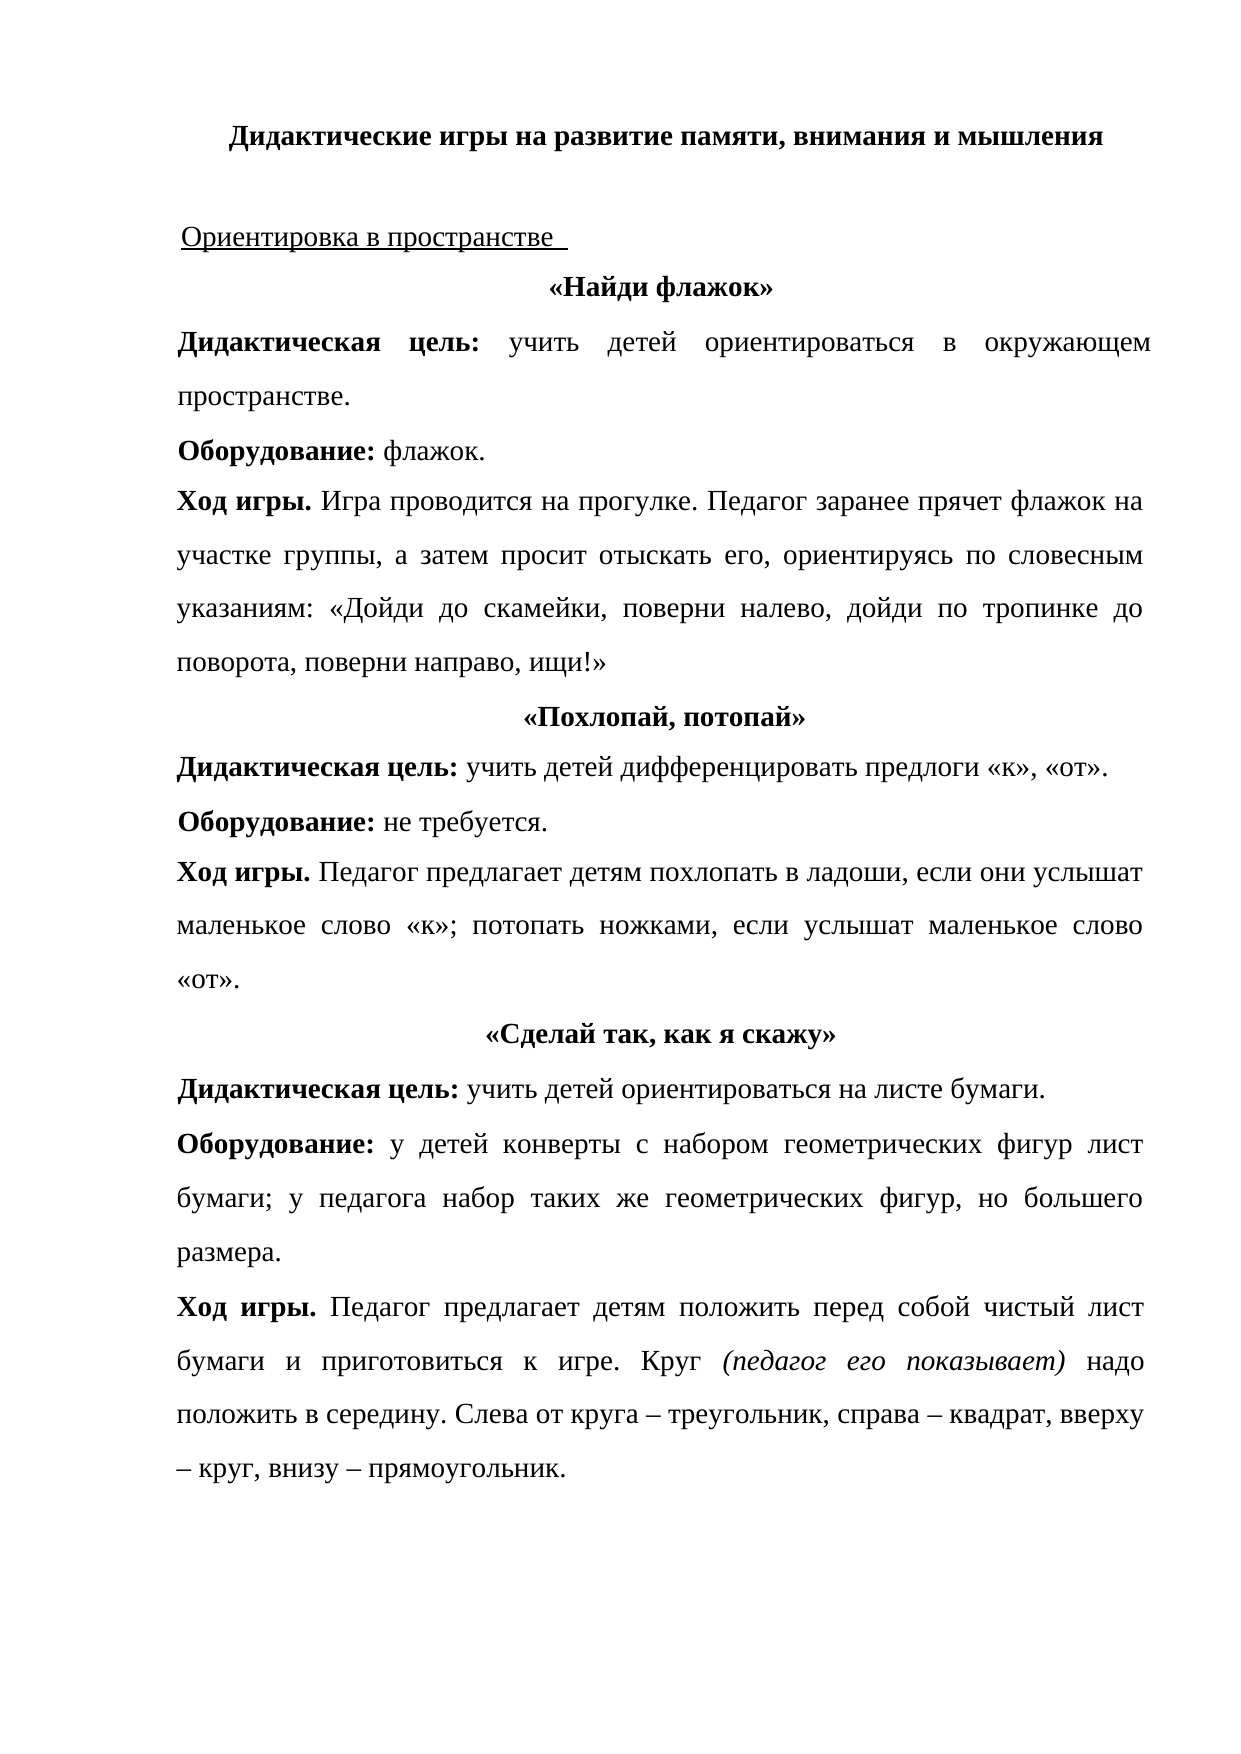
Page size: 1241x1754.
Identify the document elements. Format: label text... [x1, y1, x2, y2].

text Ориентировка в пространстве [181, 219, 1152, 252]
text Оборудование: у детей конверты с набором геометрических фигур лист бумаги; у педагога набор таких же геометрических фигур, но большего размера. [176, 1127, 1144, 1267]
text Дидактические игры на развитие памяти, внимания и мышления [181, 118, 1152, 152]
text Дидактическая цель: учить детей дифференцировать предлоги «к», «от». [176, 749, 1152, 782]
text «Сделай так, как я скажу» [177, 1016, 1144, 1050]
text «Похлопай, потопай» [177, 699, 1144, 733]
text «Найди флажок» [177, 269, 1145, 303]
text Ход игры. Педагог предлагает детям похлопать в ладоши, если они услышат маленькое слово «к»; потопать ножками, если услышат маленькое слово «от». [176, 854, 1144, 994]
text Дидактическая цель: учить детей ориентироваться на листе бумаги. [177, 1071, 1152, 1104]
text Оборудование: флажок. [177, 433, 1152, 467]
text Дидактическая цель: учить детей ориентироваться в окружающем пространстве. [177, 324, 1152, 411]
text Оборудование: не требуется. [177, 804, 1072, 837]
text Ход игры. Педагог предлагает детям положить перед собой чистый лист бумаги и приготовиться к игре. Круг (педагог его показывает) надо положить в середину. Слева от круга – треугольник, справа – квадрат, вверху – круг, внизу – прямоугольник. [176, 1289, 1144, 1483]
text Ход игры. Игра проводится на прогулке. Педагог заранее прячет флажок на участке группы, а затем просит отыскать его, ориентируясь по словесным указаниям: «Дойди до скамейки, поверни налево, дойди по тропинке до поворота, поверни направо, ищи!» [176, 483, 1144, 678]
